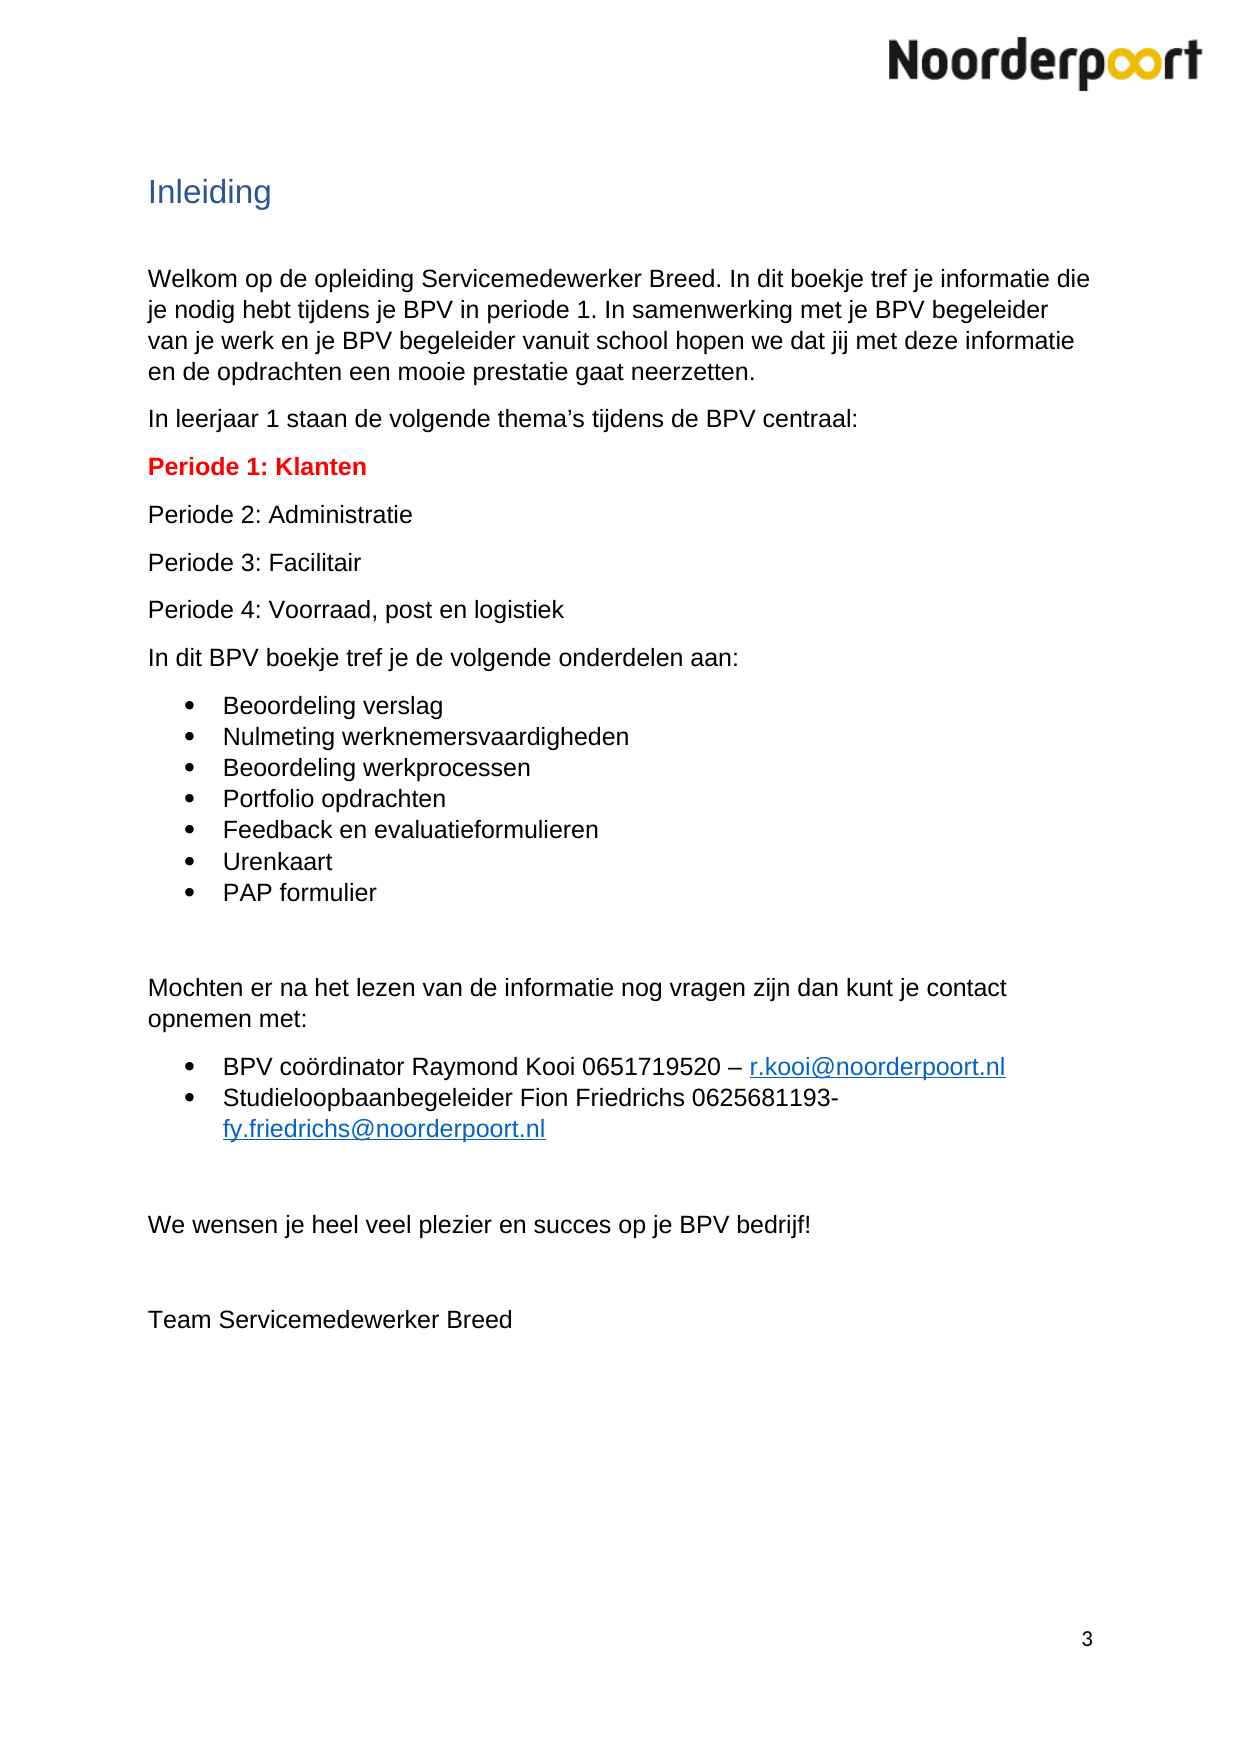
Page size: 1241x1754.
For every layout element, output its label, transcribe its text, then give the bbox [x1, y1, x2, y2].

text Welkom op de opleiding Servicemedewerker Breed. In dit boekje tref je informatie die je nodig hebt tijdens je BPV in periode 1. In samenwerking met je BPV begeleider van je werk en je BPV begeleider vanuit school hopen we dat jij met deze informatie en de opdrachten een mooie prestatie gaat neerzetten. [148, 264, 1093, 386]
text Periode 4: Voorraad, post en logistiek [148, 595, 1093, 624]
list Nulmeting werknemersvaardigheden [185, 722, 1093, 751]
text Periode 2: Administratie [148, 500, 1093, 529]
text In leerjaar 1 staan de volgende thema’s tijdens de BPV centraal: [148, 404, 1093, 433]
list Portfolio opdrachten [185, 784, 1093, 813]
picture [882, 31, 1205, 93]
list Feedback en evaluatieformulieren [185, 815, 1093, 844]
text In dit BPV boekje tref je de volgende onderdelen aan: [148, 643, 1093, 672]
text We wensen je heel veel plezier en succes op je BPV bedrijf! [148, 1209, 1093, 1238]
list PAP formulier [185, 878, 1093, 906]
text Periode 3: Facilitair [148, 548, 1093, 576]
subtitle Inleiding [148, 173, 1093, 211]
text Mochten er na het lezen van de informatie nog vragen zijn dan kunt je contact opnemen met: [148, 973, 1093, 1033]
list Beoordeling werkprocessen [185, 753, 1093, 782]
text Periode 1: Klanten [148, 452, 1093, 481]
list Studieloopbaanbegeleider Fion Friedrichs 0625681193- fy.friedrichs@noorderpoort.nl [185, 1083, 1093, 1143]
text Team Servicemedewerker Breed [148, 1305, 1093, 1334]
list Beoordeling verslag [185, 691, 1093, 719]
list Urenkaart [185, 846, 1093, 875]
list BPV coördinator Raymond Kooi 0651719520 – r.kooi@noorderpoort.nl [185, 1052, 1093, 1081]
